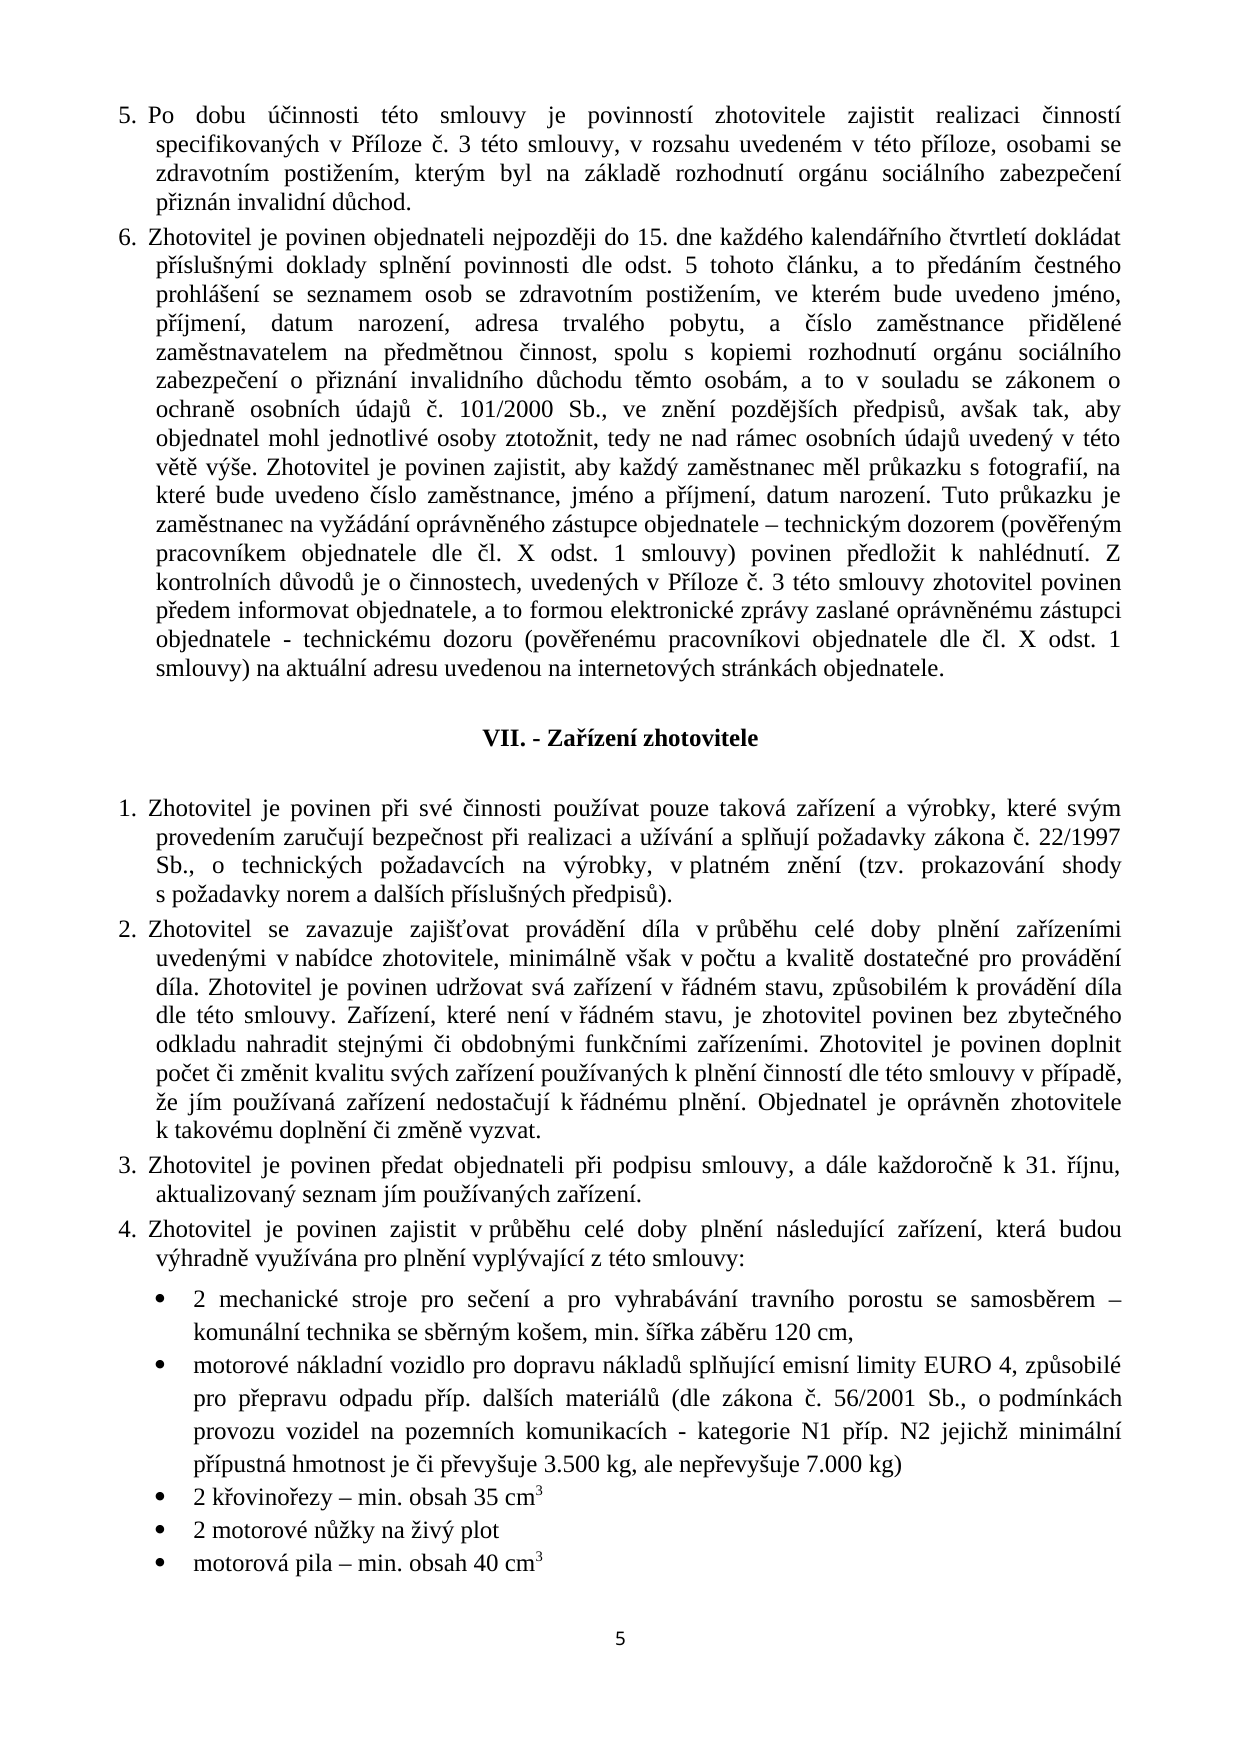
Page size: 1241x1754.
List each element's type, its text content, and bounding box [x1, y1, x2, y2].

list 2 mechanické stroje pro sečení a pro vyhrabávání travního porostu se samosběrem – komunální technika se sběrným košem, min. šířka záběru , [156, 1284, 1122, 1346]
list Zhotovitel je povinen objednateli nejpozději do 15. dne každého kalendářního čtvrtletí dokládat příslušnými doklady splnění povinnosti dle odst. 5 tohoto článku, a to předáním čestného prohlášení se seznamem osob se zdravotním postižením, ve kterém bude uvedeno jméno, příjmení, datum narození, adresa trvalého pobytu, a číslo zaměstnance přidělené zaměstnavatelem na předmětnou činnost, spolu s kopiemi rozhodnutí orgánu sociálního zabezpečení o přiznání invalidního důchodu těmto osobám, a to v souladu se zákonem o ochraně osobních údajů č. 101/2000 Sb., ve znění pozdějších předpisů, avšak tak, aby objednatel mohl jednotlivé osoby ztotožnit, tedy ne nad rámec osobních údajů uvedený v této větě výše. Zhotovitel je povinen zajistit, aby každý zaměstnanec měl průkazku s fotografií, na které bude uvedeno číslo zaměstnance, jméno a příjmení, datum narození. Tuto průkazku je zaměstnanec na vyžádání oprávněného zástupce objednatele – technickým dozorem (pověřeným pracovníkem objednatele dle čl. X odst. 1 smlouvy) povinen předložit k nahlédnutí. Z kontrolních důvodů je o činnostech, uvedených v Příloze č. 3 této smlouvy zhotovitel povinen předem informovat objednatele, a to formou elektronické zprávy zaslané oprávněnému zástupci objednatele - technickému dozoru (pověřenému pracovníkovi objednatele dle čl. X odst. 1 smlouvy) na aktuální adresu uvedenou na internetových stránkách objednatele. [118, 222, 1122, 682]
text VII. - Zařízení zhotovitele [118, 723, 1122, 752]
list Zhotovitel se zavazuje zajišťovat provádění díla v průběhu celé doby plnění zařízeními uvedenými v nabídce zhotovitele, minimálně však v počtu a kvalitě dostatečné pro provádění díla. Zhotovitel je povinen udržovat svá zařízení v řádném stavu, způsobilém k provádění díla dle této smlouvy. Zařízení, které není v řádném stavu, je zhotovitel povinen bez zbytečného odkladu nahradit stejnými či obdobnými funkčními zařízeními. Zhotovitel je povinen doplnit počet či změnit kvalitu svých zařízení používaných k plnění činností dle této smlouvy v případě, že jím používaná zařízení nedostačují k řádnému plnění. Objednatel je oprávněn zhotovitele k takovému doplnění či změně vyzvat. [118, 914, 1122, 1144]
list motorové nákladní vozidlo pro dopravu nákladů splňující emisní limity EURO 4, způsobilé pro přepravu odpadu příp. dalších materiálů (dle zákona č. 56/2001 Sb., o podmínkách provozu vozidel na pozemních komunikacích - kategorie N1 příp. N2 jejichž minimální přípustná hmotnost je či převyšuje , ale nepřevyšuje 7.000 kg) [156, 1350, 1122, 1478]
list motorová pila – min. obsah 40 cm3 [156, 1548, 1122, 1577]
list Zhotovitel je povinen předat objednateli při podpisu smlouvy, a dále každoročně k 31. říjnu, aktualizovaný seznam jím používaných zařízení. [118, 1150, 1122, 1208]
list 2 křovinořezy – min. obsah 35 cm3 [156, 1482, 1122, 1511]
list 2 motorové nůžky na živý plot [156, 1515, 1122, 1544]
list Po dobu účinnosti této smlouvy je povinností zhotovitele zajistit realizaci činností specifikovaných v Příloze č. 3 této smlouvy, v rozsahu uvedeném v této příloze, osobami se zdravotním postižením, kterým byl na základě rozhodnutí orgánu sociálního zabezpečení přiznán invalidní důchod. [118, 100, 1122, 215]
list Zhotovitel je povinen zajistit v průběhu celé doby plnění následující zařízení, která budou výhradně využívána pro plnění vyplývající z této smlouvy: [118, 1214, 1122, 1272]
list Zhotovitel je povinen při své činnosti používat pouze taková zařízení a výrobky, které svým provedením zaručují bezpečnost při realizaci a užívání a splňují požadavky zákona č. 22/1997 Sb., o technických požadavcích na výrobky, v platném znění (tzv. prokazování shody s požadavky norem a dalších příslušných předpisů). [118, 793, 1122, 908]
